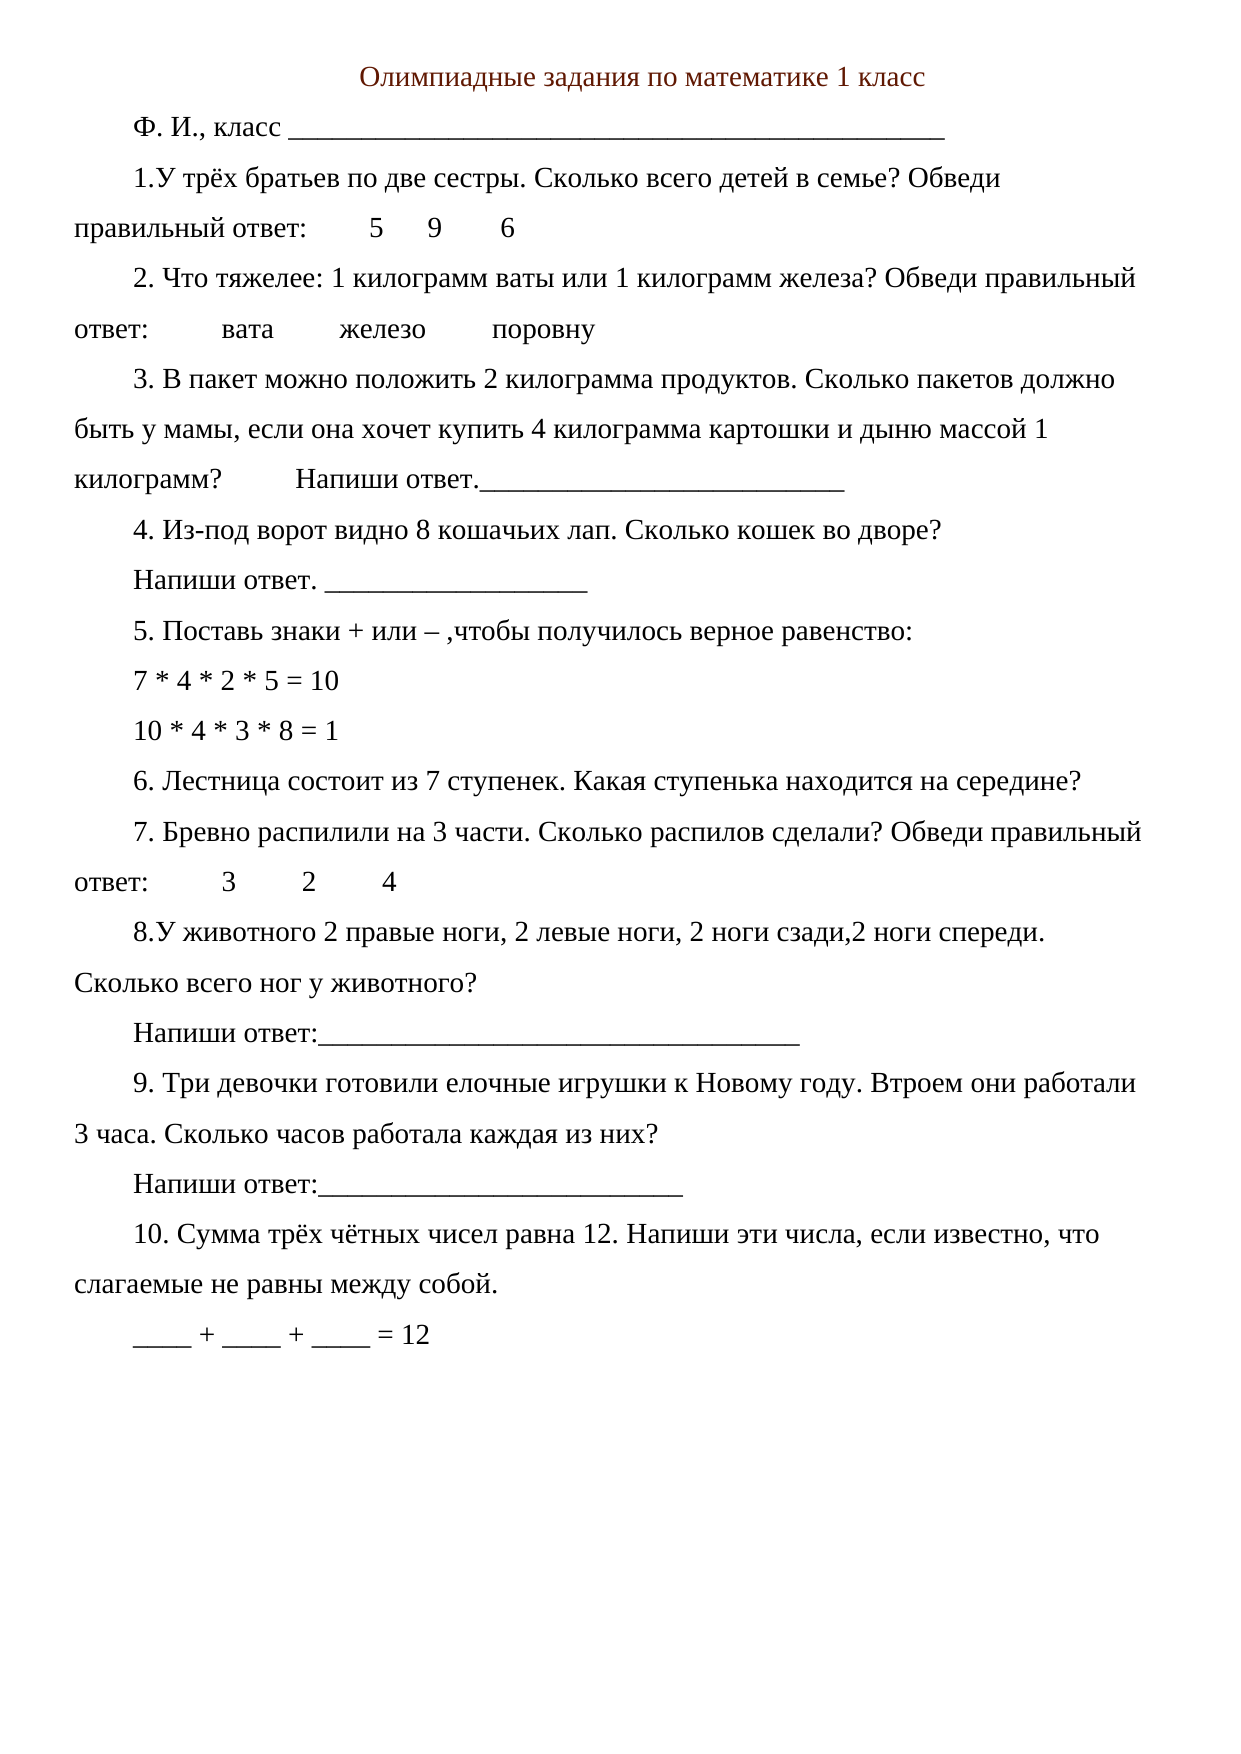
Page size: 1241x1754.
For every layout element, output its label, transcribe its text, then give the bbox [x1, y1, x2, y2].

text Напиши ответ. __________________ [74, 562, 1152, 596]
text 7 * 4 * 2 * 5 = 10 [74, 663, 1152, 696]
text Напиши ответ:_________________________ [74, 1166, 1152, 1199]
text 2. Что тяжелее: 1 килограмм ваты или 1 килограмм железа? Обведи правильный ответ: вата железо поровну [74, 260, 1152, 344]
text 4. Из-под ворот видно 8 кошачьих лап. Сколько кошек во дворе? [74, 512, 1152, 546]
text 1.У трёх братьев по две сестры. Сколько всего детей в семье? Обведи правильный ответ: 5 9 6 [74, 160, 1152, 244]
text 5. Поставь знаки + или – ,чтобы получилось верное равенство: [74, 613, 1152, 646]
text 9. Три девочки готовили елочные игрушки к Новому году. Втроем они работали 3 часа. Сколько часов работала каждая из них? [74, 1065, 1152, 1149]
text 8.У животного 2 правые ноги, 2 левые ноги, 2 ноги сзади,2 ноги спереди. Сколько всего ног у животного? [74, 914, 1152, 998]
text ____ + ____ + ____ = 12 [74, 1317, 1152, 1351]
text 7. Бревно распилили на 3 части. Сколько распилов сделали? Обведи правильный ответ: 3 2 4 [74, 814, 1152, 898]
text 6. Лестница состоит из 7 ступенек. Какая ступенька находится на середине? [74, 763, 1152, 797]
text 3. В пакет можно положить 2 килограмма продуктов. Сколько пакетов должно быть у мамы, если она хочет купить 4 килограмма картошки и дыню массой 1 килограмм? Напиши ответ._________________________ [74, 361, 1152, 495]
text Олимпиадные задания по математике 1 класс [74, 59, 1152, 93]
text 10. Сумма трёх чётных чисел равна 12. Напиши эти числа, если известно, что слагаемые не равны между собой. [74, 1216, 1152, 1300]
text Ф. И., класс _____________________________________________ [74, 109, 1152, 143]
text 10 * 4 * 3 * 8 = 1 [74, 713, 1152, 747]
text Напиши ответ:_________________________________ [74, 1015, 1152, 1049]
